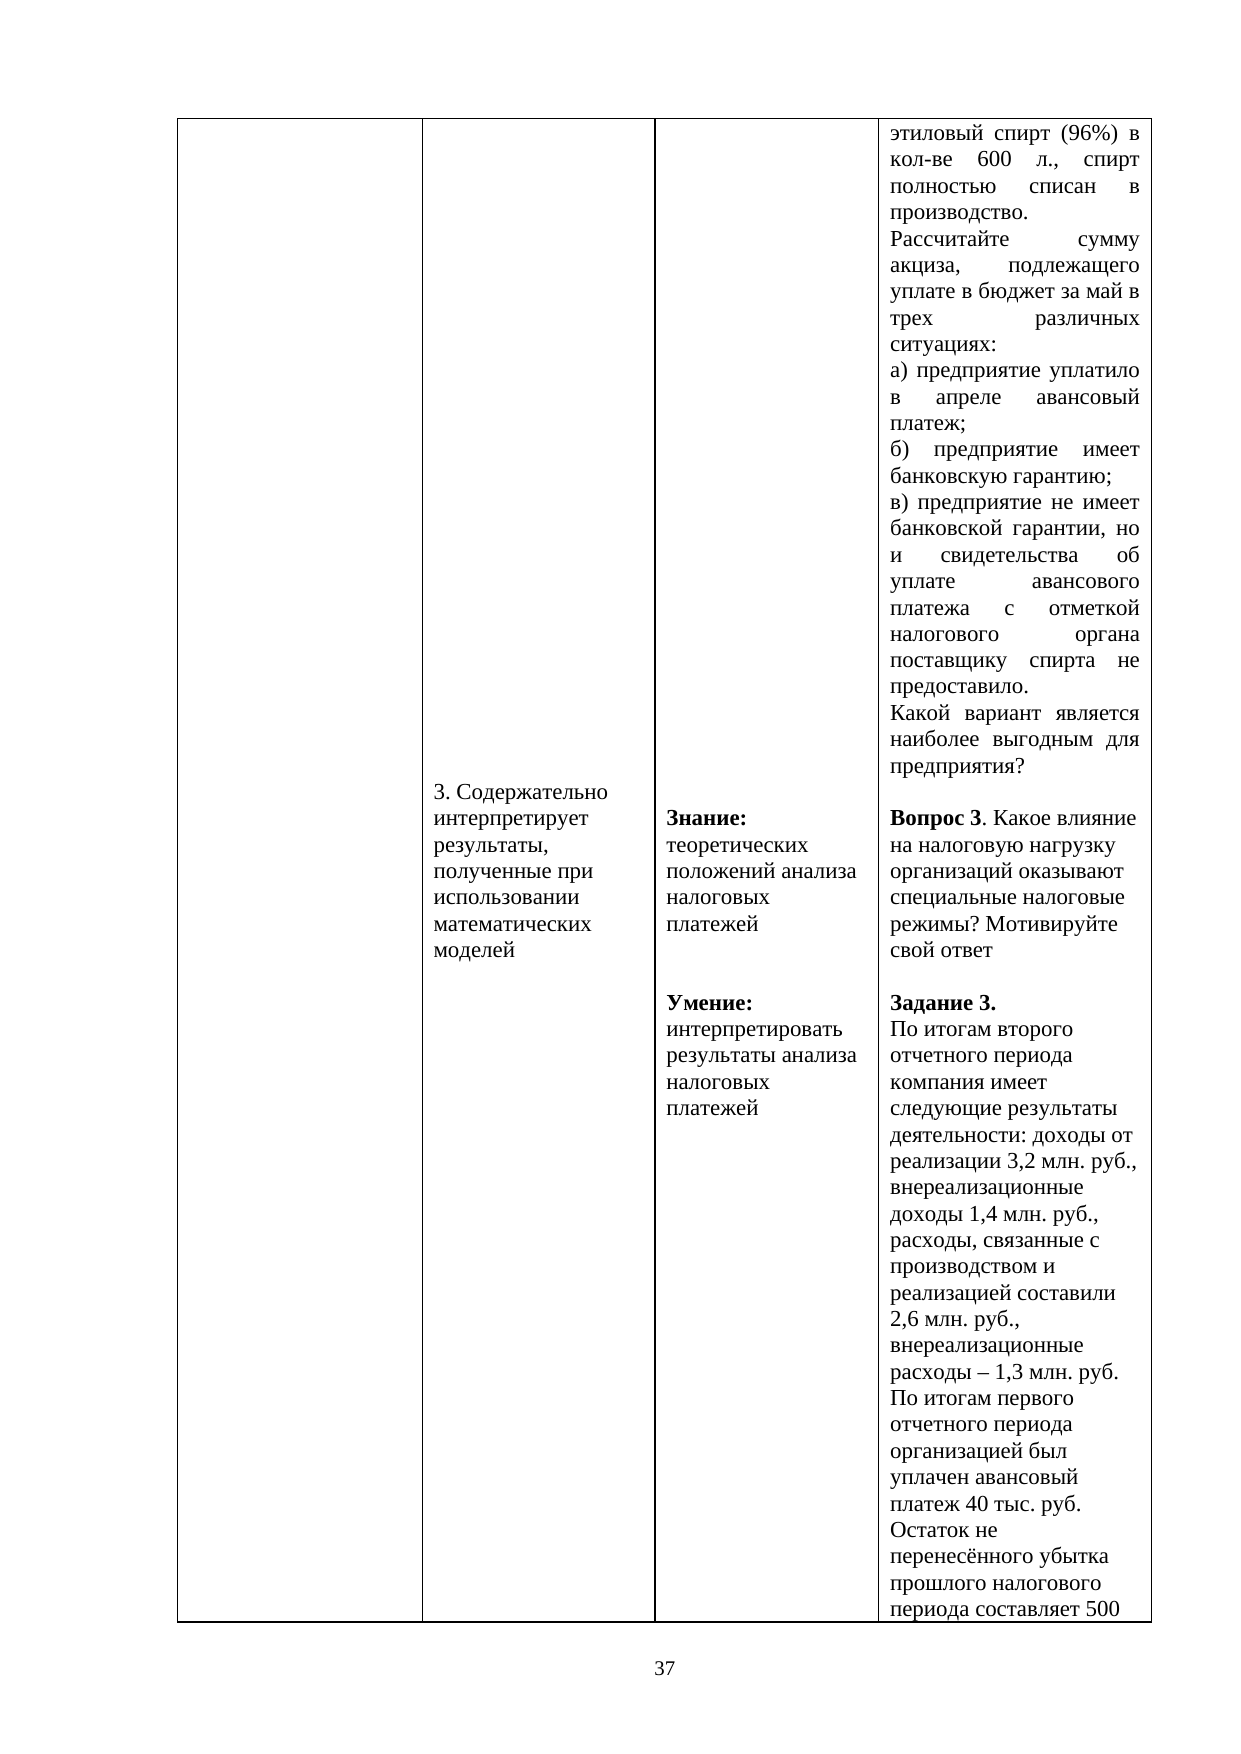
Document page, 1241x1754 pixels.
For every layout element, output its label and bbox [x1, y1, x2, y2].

table_cell [879, 119, 1151, 1621]
table_cell [178, 119, 422, 1621]
table_cell [656, 119, 878, 1621]
table_cell [423, 119, 654, 1621]
